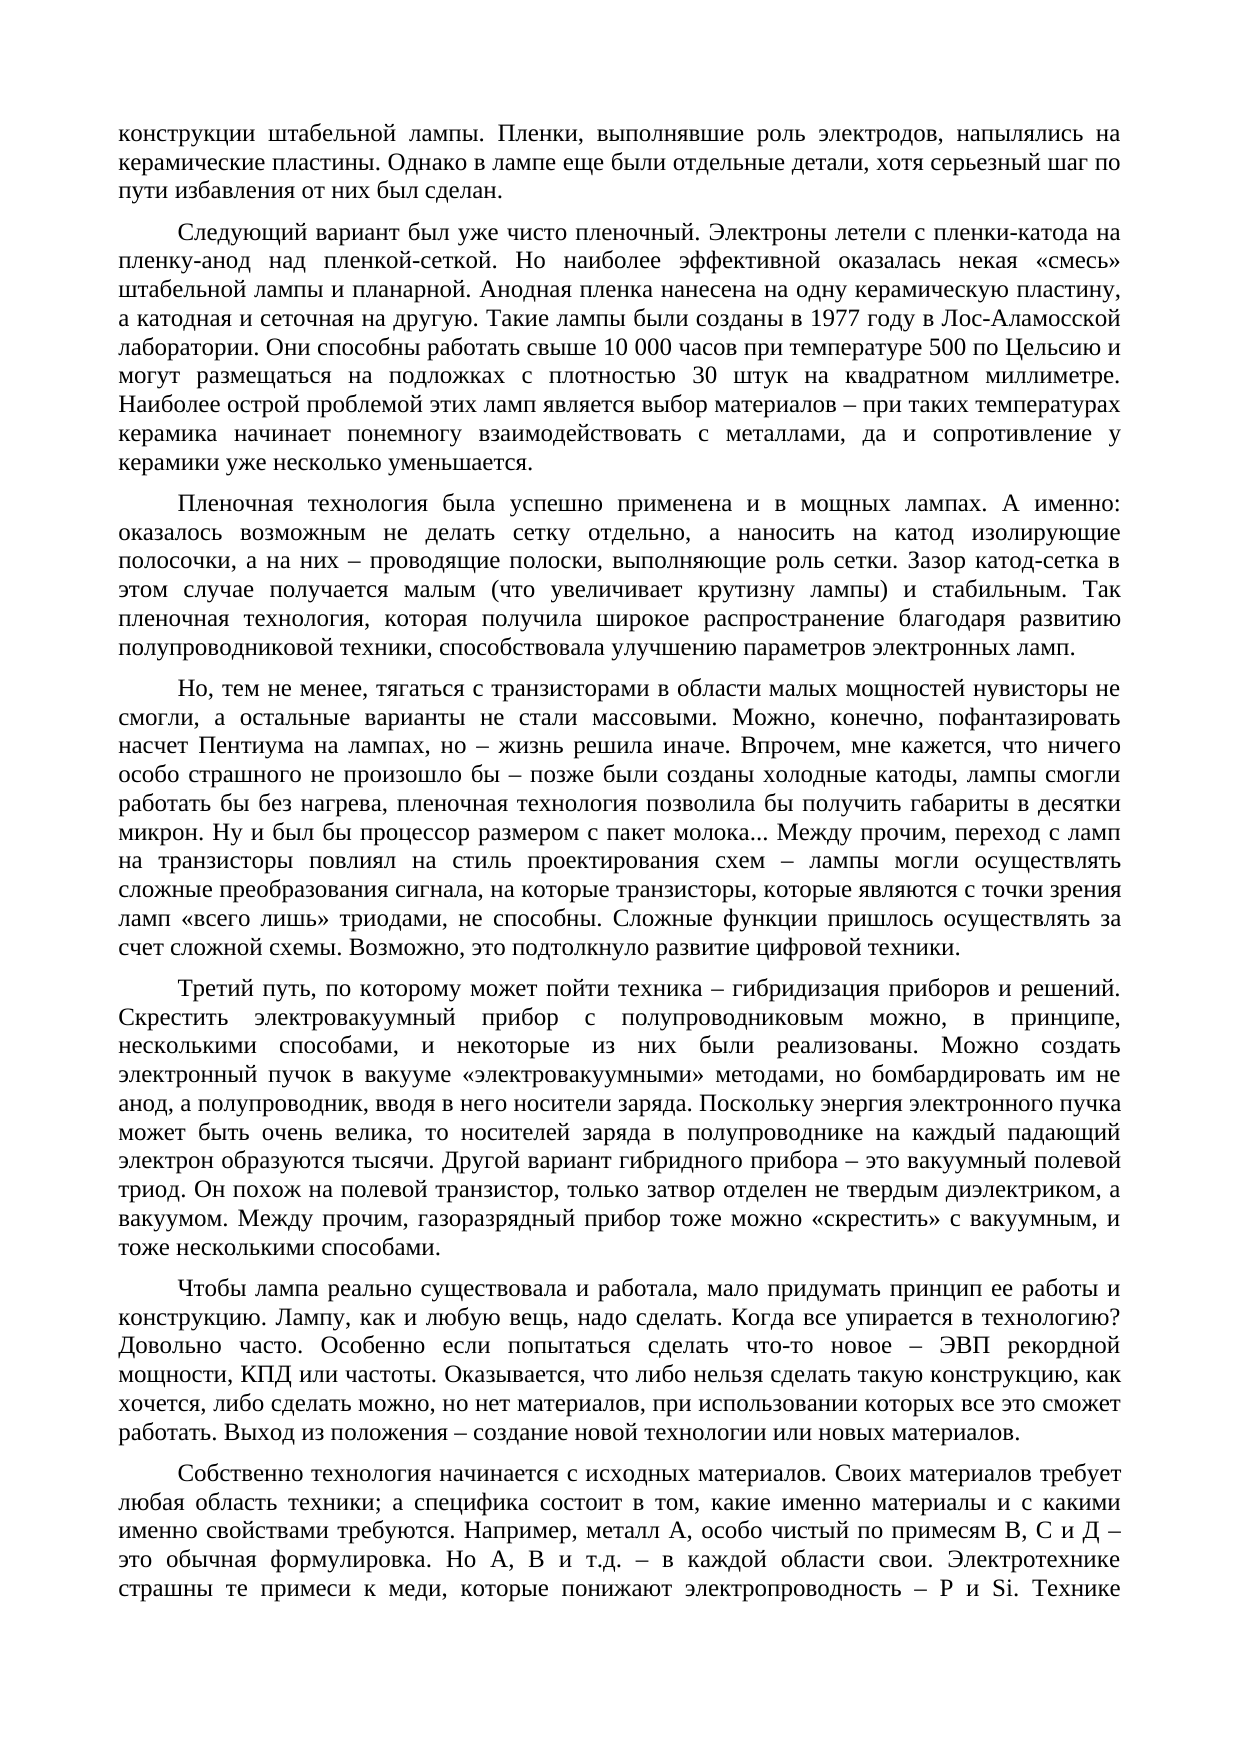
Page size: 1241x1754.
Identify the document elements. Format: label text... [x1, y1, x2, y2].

text Пленочная технология была успешно применена и в мощных лампах. А именно: оказалось возможным не делать сетку отдельно, а наносить на катод изолирующие полосочки, а на них – проводящие полоски, выполняющие роль сетки. Зазор катод-сетка в этом случае получается малым (что увеличивает крутизну лампы) и стабильным. Так пленочная технология, которая получила широкое распространение благодаря развитию полупроводниковой техники, способствовала улучшению параметров электронных ламп. [118, 488, 1122, 661]
text Следующий вариант был уже чисто пленочный. Электроны летели с пленки-катода на пленку-анод над пленкой-сеткой. Но наиболее эффективной оказалась некая «смесь» штабельной лампы и планарной. Анодная пленка нанесена на одну керамическую пластину, а катодная и сеточная на другую. Такие лампы были созданы в 1977 году в Лос-Аламосской лаборатории. Они способны работать свыше 10 000 часов при температуре 500 по Цельсию и могут размещаться на подложках с плотностью 30 штук на квадратном миллиметре. Наиболее острой проблемой этих ламп является выбор материалов – при таких температурах керамика начинает понемногу взаимодействовать с металлами, да и сопротивление у керамики уже несколько уменьшается. [118, 217, 1122, 476]
text Но, тем не менее, тягаться с транзисторами в области малых мощностей нувисторы не смогли, а остальные варианты не стали массовыми. Можно, конечно, пофантазировать насчет Пентиума на лампах, но – жизнь решила иначе. Впрочем, мне кажется, что ничего особо страшного не произошло бы – позже были созданы холодные катоды, лампы смогли работать бы без нагрева, пленочная технология позволила бы получить габариты в десятки микрон. Ну и был бы процессор размером с пакет молока... Между прочим, переход с ламп на транзисторы повлиял на стиль проектирования схем – лампы могли осуществлять сложные преобразования сигнала, на которые транзисторы, которые являются с точки зрения ламп «всего лишь» триодами, не способны. Сложные функции пришлось осуществлять за счет сложной схемы. Возможно, это подтолкнуло развитие цифровой техники. [118, 673, 1122, 961]
text Третий путь, по которому может пойти техника – гибридизация приборов и решений. Скрестить электровакуумный прибор с полупроводниковым можно, в принципе, несколькими способами, и некоторые из них были реализованы. Можно создать электронный пучок в вакууме «электровакуумными» методами, но бомбардировать им не анод, а полупроводник, вводя в него носители заряда. Поскольку энергия электронного пучка может быть очень велика, то носителей заряда в полупроводнике на каждый падающий электрон образуются тысячи. Другой вариант гибридного прибора – это вакуумный полевой триод. Он похож на полевой транзистор, только затвор отделен не твердым диэлектриком, а вакуумом. Между прочим, газоразрядный прибор тоже можно «скрестить» с вакуумным, и тоже несколькими способами. [118, 973, 1122, 1261]
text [118, 118, 1122, 204]
text Чтобы лампа реально существовала и работала, мало придумать принцип ее работы и конструкцию. Лампу, как и любую вещь, надо сделать. Когда все упирается в технологию? Довольно часто. Особенно если попытаться сделать что-то новое – ЭВП рекордной мощности, КПД или частоты. Оказывается, что либо нельзя сделать такую конструкцию, как хочется, либо сделать можно, но нет материалов, при использовании которых все это сможет работать. Выход из положения – создание новой технологии или новых материалов. [118, 1273, 1122, 1446]
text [118, 1458, 1122, 1602]
